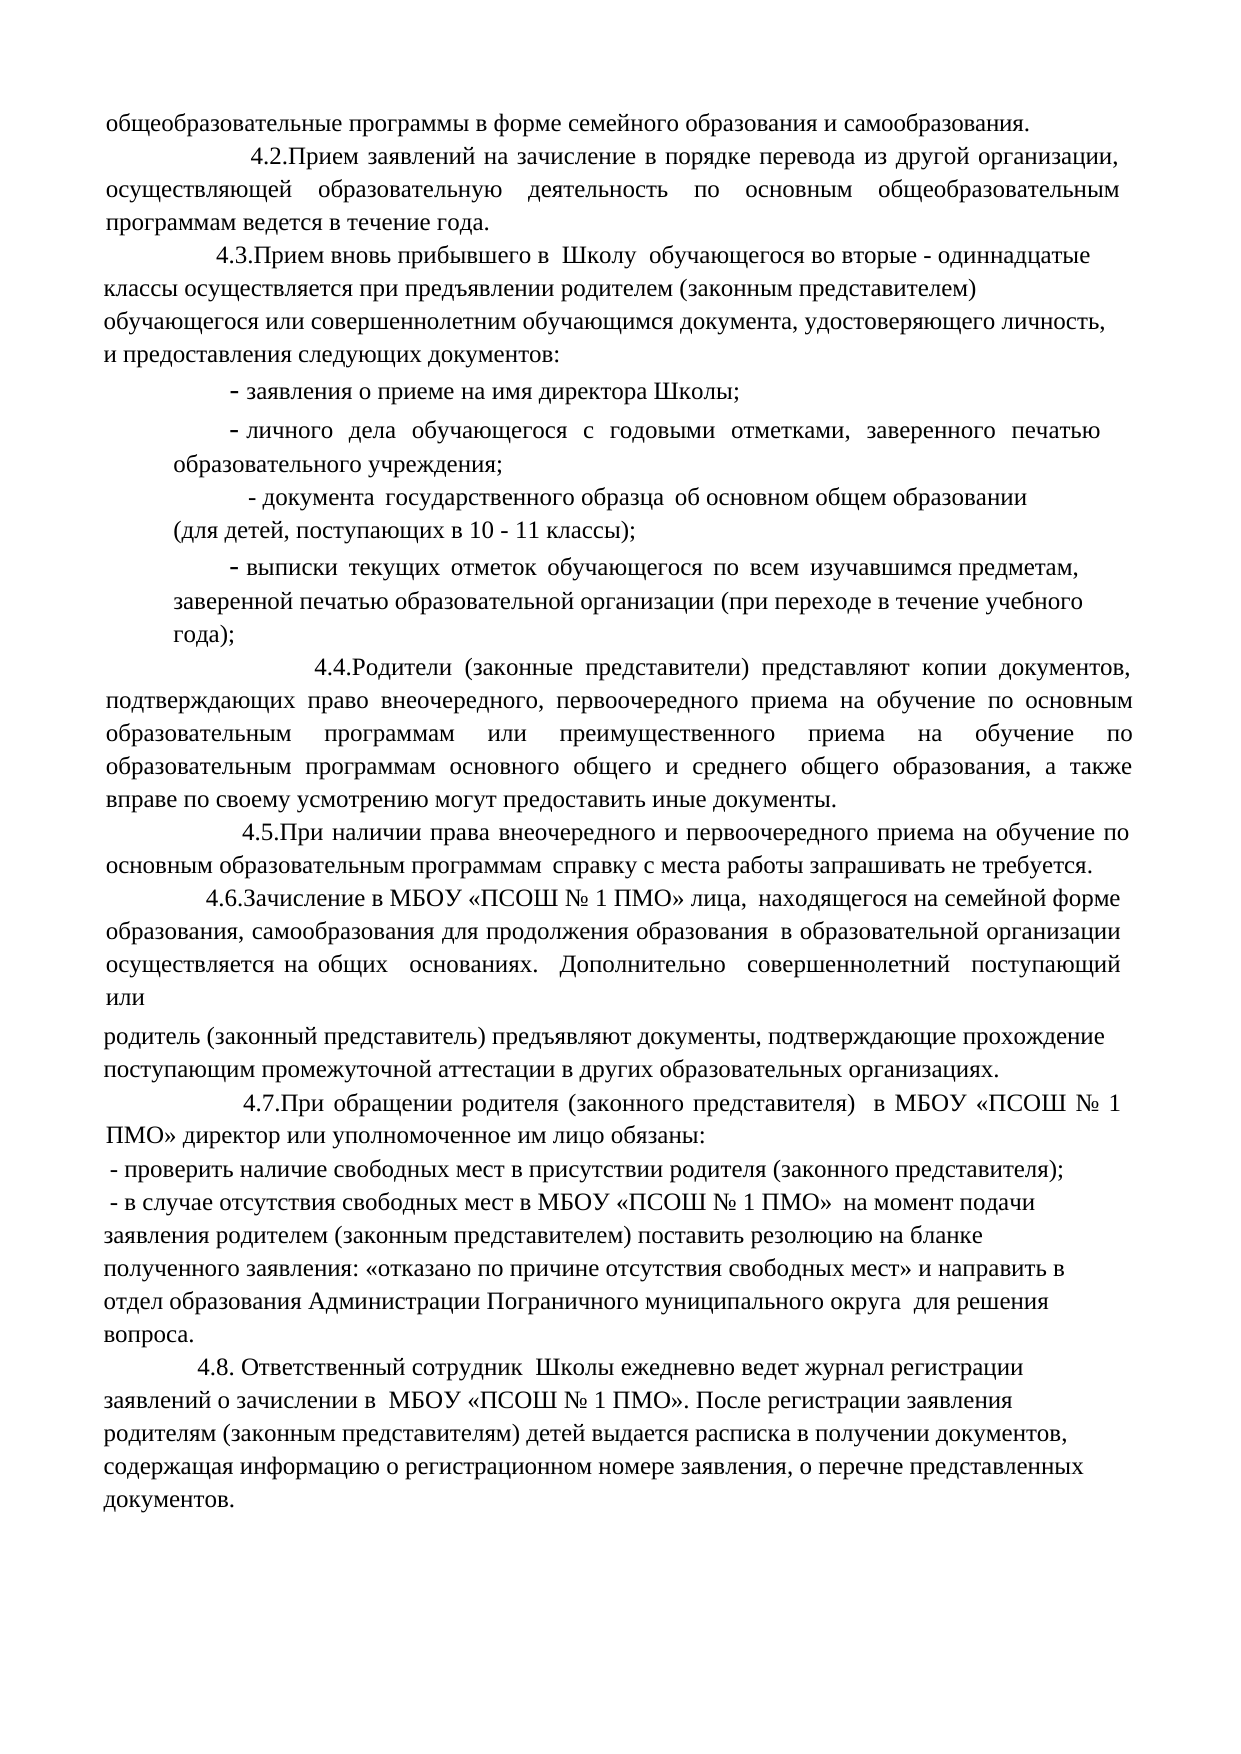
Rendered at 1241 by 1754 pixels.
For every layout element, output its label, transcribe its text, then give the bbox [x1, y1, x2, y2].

list выписки текущих отметок обучающегося по всем изучавшимся предметам, заверенной печатью образовательной организации (при переходе в течение учебного года); [173, 548, 1110, 647]
list личного дела обучающегося с годовыми отметками, заверенного печатью образовательного учреждения; [173, 411, 1101, 478]
text 4.3.Прием вновь прибывшего в Школу обучающегося во вторые - одиннадцатые классы осуществляется при предъявлении родителем (законным представителем) обучающегося или совершеннолетним обучающимся документа, удостоверяющего личность, и предоставления следующих документов: [103, 240, 1121, 368]
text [106, 108, 1120, 137]
text родитель (законный представитель) предъявляют документы, подтверждающие прохождение поступающим промежуточной аттестации в других образовательных организациях. [103, 1021, 1120, 1083]
text 4.7.При обращении родителя (законного представителя) в МБОУ «ПСОШ № 1 ПМО» директор или уполномоченное им лицо обязаны: [106, 1088, 1123, 1149]
text - в случае отсутствия свободных мест в МБОУ «ПСОШ № 1 ПМО» на момент подачи заявления родителем (законным представителем) поставить резолюцию на бланке полученного заявления: «отказано по причине отсутствия свободных мест» и направить в отдел образования Администрации Пограничного муниципального округа для решения вопроса. [103, 1187, 1123, 1347]
text - проверить наличие свободных мест в присутствии родителя (законного представителя); [103, 1154, 1123, 1182]
text 4.6.Зачисление в МБОУ «ПСОШ № 1 ПМО» лица, находящегося на семейной форме образования, самообразования для продолжения образования в образовательной организации осуществляется на общих основаниях. Дополнительно совершеннолетний поступающий или [106, 883, 1121, 1011]
text 4.5.При наличии права внеочередного и первоочередного приема на обучение по основным образовательным программам справку с места работы запрашивать не требуется. [106, 817, 1132, 879]
text 4.2.Прием заявлений на зачисление в порядке перевода из другой организации, осуществляющей образовательную деятельность по основным общеобразовательным программам ведется в течение года. [106, 141, 1120, 236]
text 4.8. Ответственный сотрудник Школы ежедневно ведет журнал регистрации заявлений о зачислении в МБОУ «ПСОШ № 1 ПМО». После регистрации заявления родителям (законным представителям) детей выдается расписка в получении документов, содержащая информацию о регистрационном номере заявления, о перечне представленных документов. [103, 1352, 1112, 1513]
text 4.4.Родители (законные представители) представляют копии документов, подтверждающих право внеочередного, первоочередного приема на обучение по основным образовательным программам или преимущественного приема на обучение по образовательным программам основного общего и среднего общего образования, а также вправе по своему усмотрению могут предоставить иные документы. [106, 652, 1133, 813]
list заявления о приеме на имя директора Школы; [229, 372, 1137, 406]
text - документа государственного образца об основном общем образовании (для детей, поступающих в 10 - 11 классы); [173, 482, 1062, 544]
